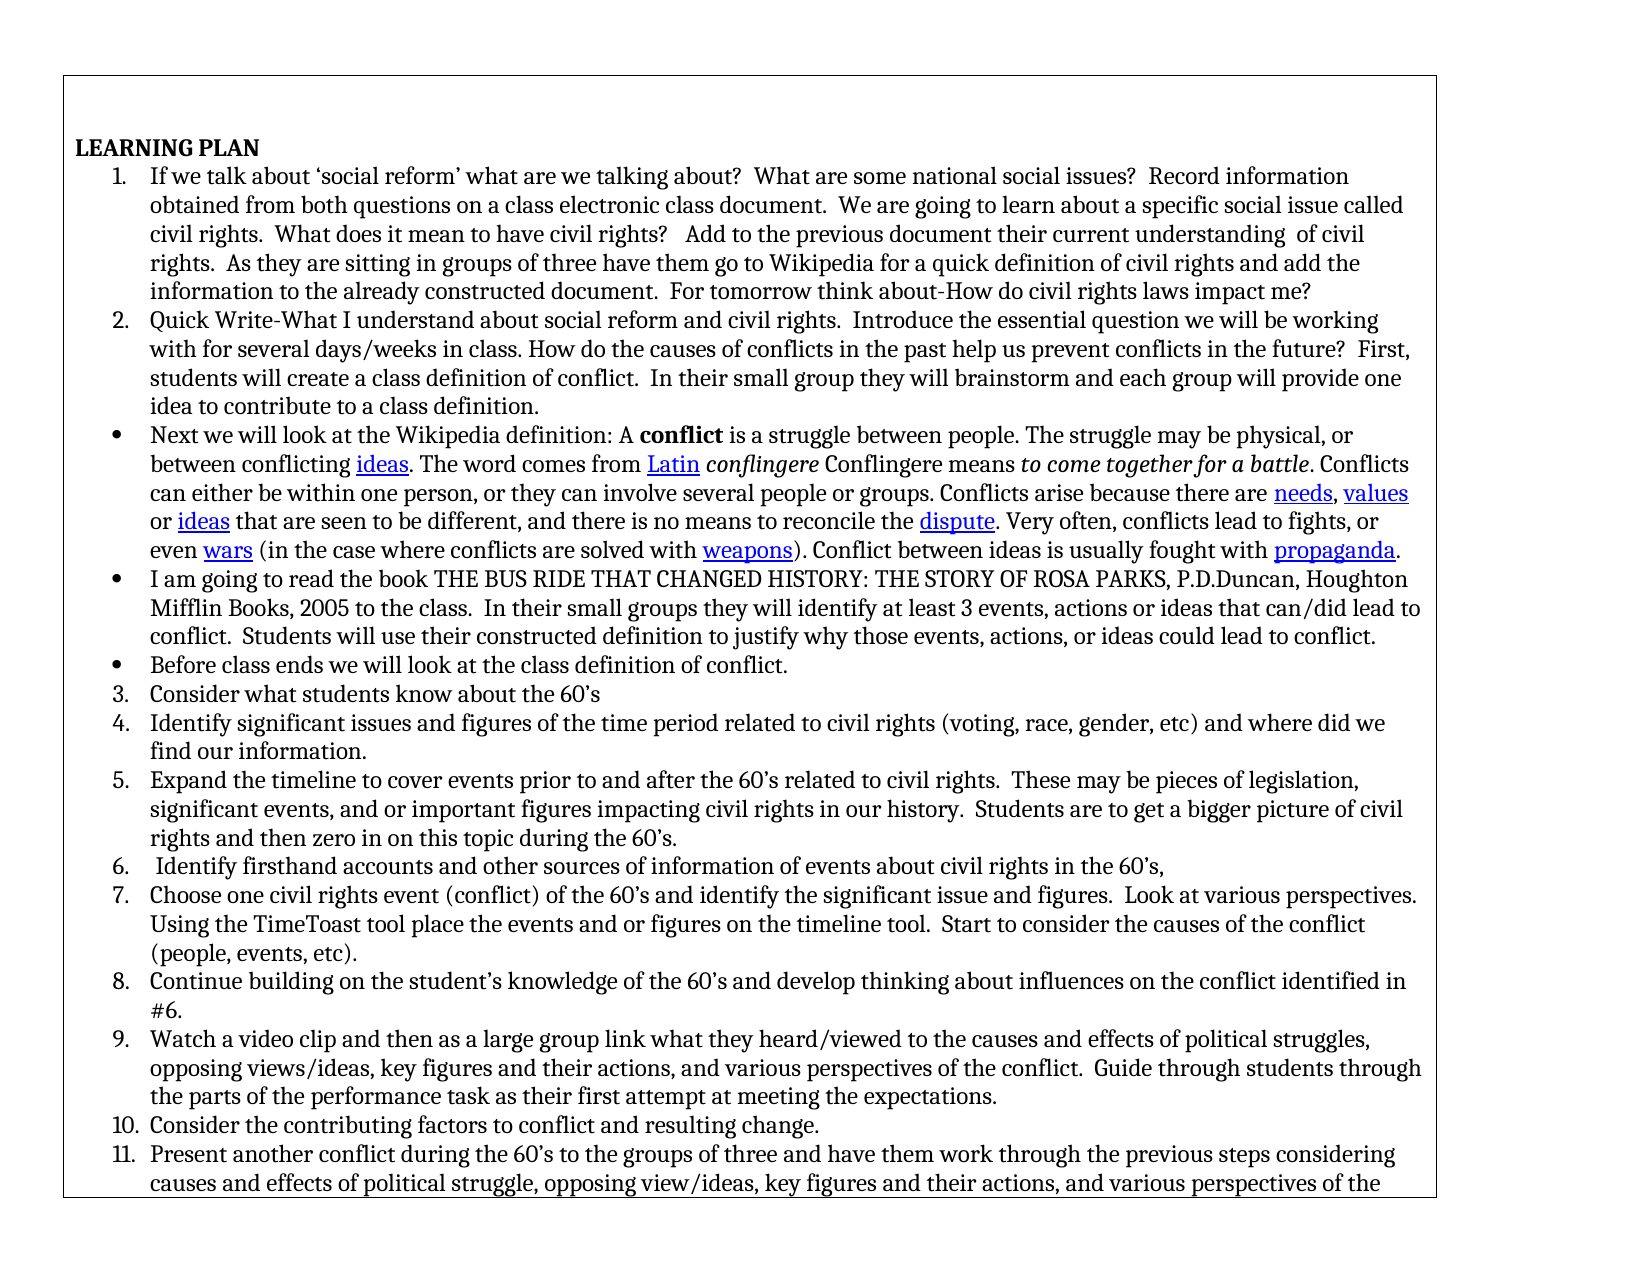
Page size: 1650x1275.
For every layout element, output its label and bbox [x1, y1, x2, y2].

table_cell [64, 76, 1436, 1197]
